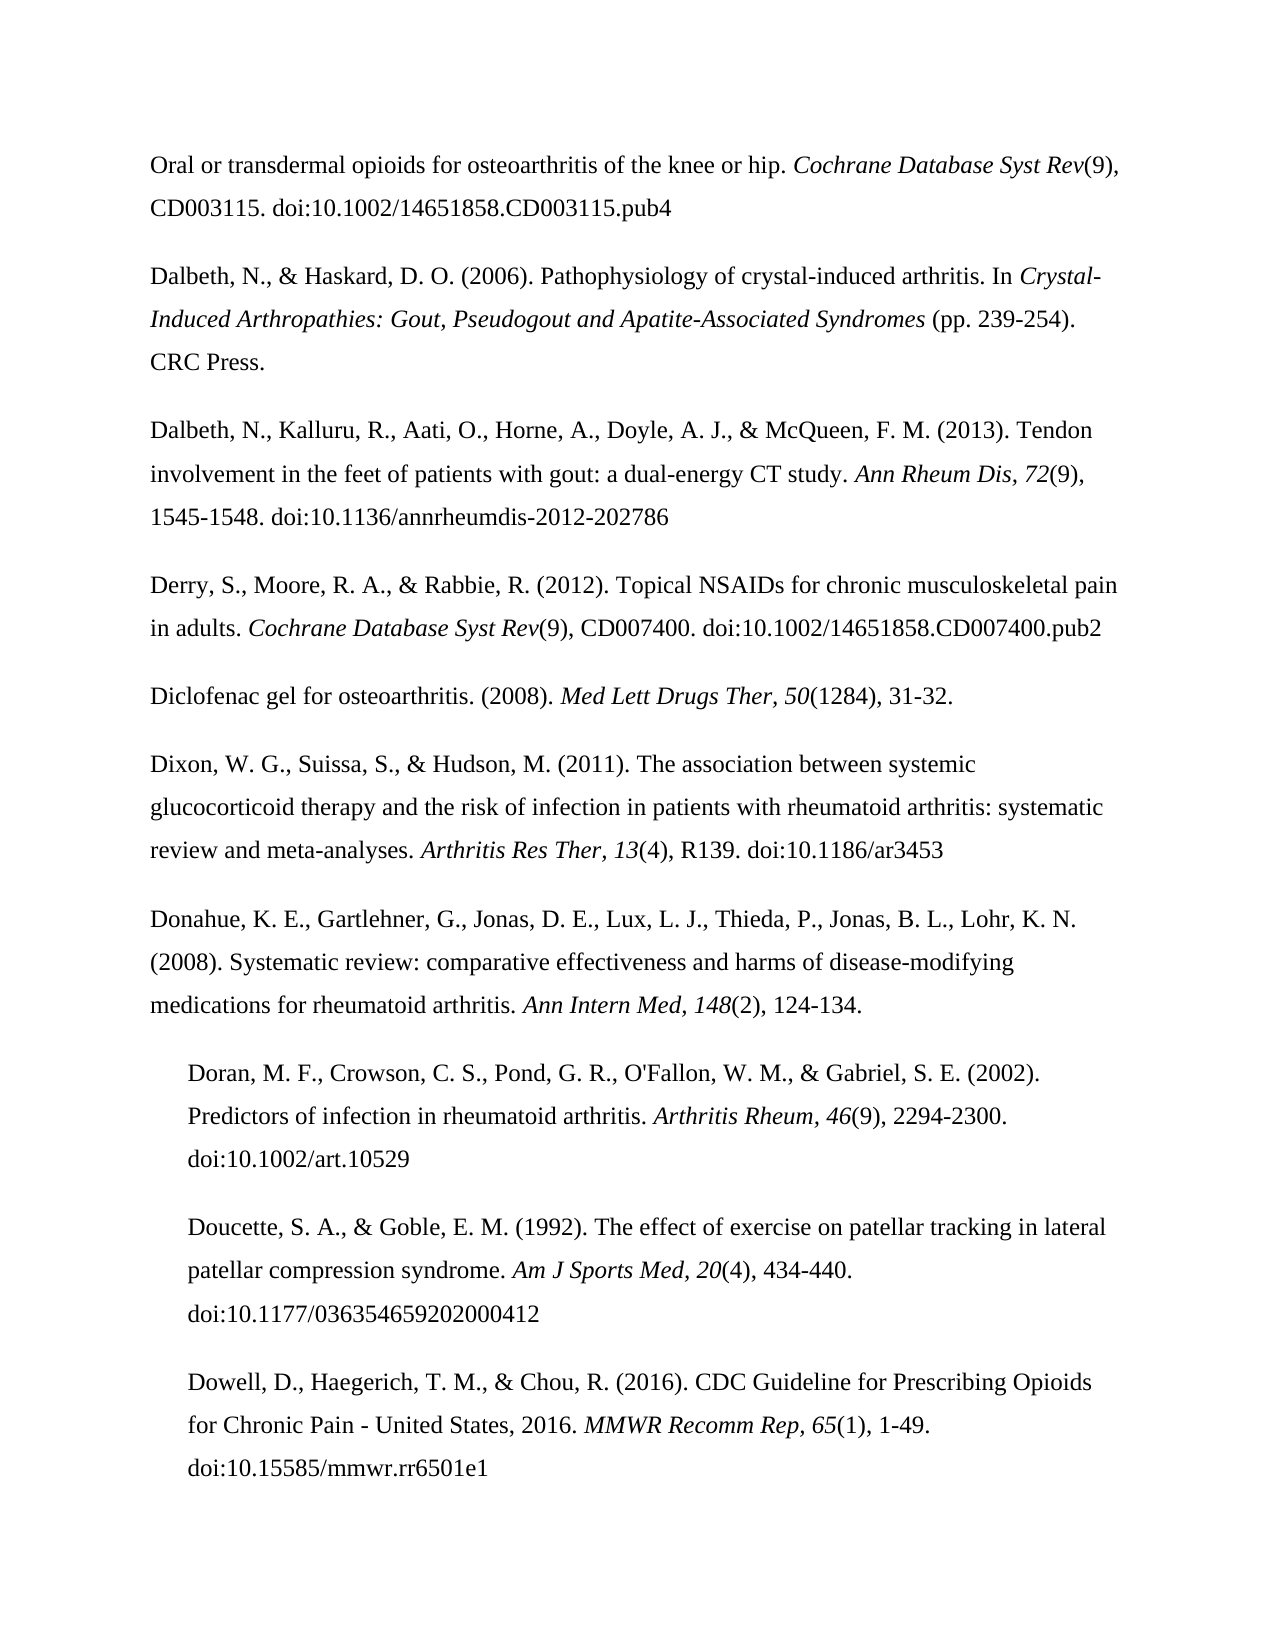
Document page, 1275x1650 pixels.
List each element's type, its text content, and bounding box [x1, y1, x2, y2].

text Doran, M. F., Crowson, C. S., Pond, G. R., O'Fallon, W. M., & Gabriel, S. E. (2002). Predictors of infection in rheumatoid arthritis. Arthritis Rheum, 46(9), 2294-2300. doi:10.1002/art.10529 [187, 1058, 1125, 1173]
text Dixon, W. G., Suissa, S., & Hudson, M. (2011). The association between systemic glucocorticoid therapy and the risk of infection in patients with rheumatoid arthritis: systematic review and meta-analyses. Arthritis Res Ther, 13(4), R139. doi:10.1186/ar3453 [150, 749, 1125, 864]
text Doucette, S. A., & Goble, E. M. (1992). The effect of exercise on patellar tracking in lateral patellar compression syndrome. Am J Sports Med, 20(4), 434-440. doi:10.1177/036354659202000412 [187, 1212, 1125, 1327]
text Dowell, D., Haegerich, T. M., & Chou, R. (2016). CDC Guideline for Prescribing Opioids for Chronic Pain - United States, 2016. MMWR Recomm Rep, 65(1), 1-49. doi:10.15585/mmwr.rr6501e1 [187, 1367, 1125, 1482]
text Derry, S., Moore, R. A., & Rabbie, R. (2012). Topical NSAIDs for chronic musculoskeletal pain in adults. Cochrane Database Syst Rev(9), CD007400. doi:10.1002/14651858.CD007400.pub2 [150, 570, 1125, 642]
text Donahue, K. E., Gartlehner, G., Jonas, D. E., Lux, L. J., Thieda, P., Jonas, B. L., Lohr, K. N. (2008). Systematic review: comparative effectiveness and harms of disease-modifying medications for rheumatoid arthritis. Ann Intern Med, 148(2), 124-134. [150, 904, 1125, 1019]
text Dalbeth, N., Kalluru, R., Aati, O., Horne, A., Doyle, A. J., & McQueen, F. M. (2013). Tendon involvement in the feet of patients with gout: a dual-energy CT study. Ann Rheum Dis, 72(9), 1545-1548. doi:10.1136/annrheumdis-2012-202786 [150, 416, 1125, 531]
text Diclofenac gel for osteoarthritis. (2008). Med Lett Drugs Ther, 50(1284), 31-32. [150, 681, 1125, 710]
text Dalbeth, N., & Haskard, D. O. (2006). Pathophysiology of crystal-induced arthritis. In Crystal-Induced Arthropathies: Gout, Pseudogout and Apatite-Associated Syndromes (pp. 239-254). CRC Press. [150, 261, 1125, 376]
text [150, 150, 1125, 222]
